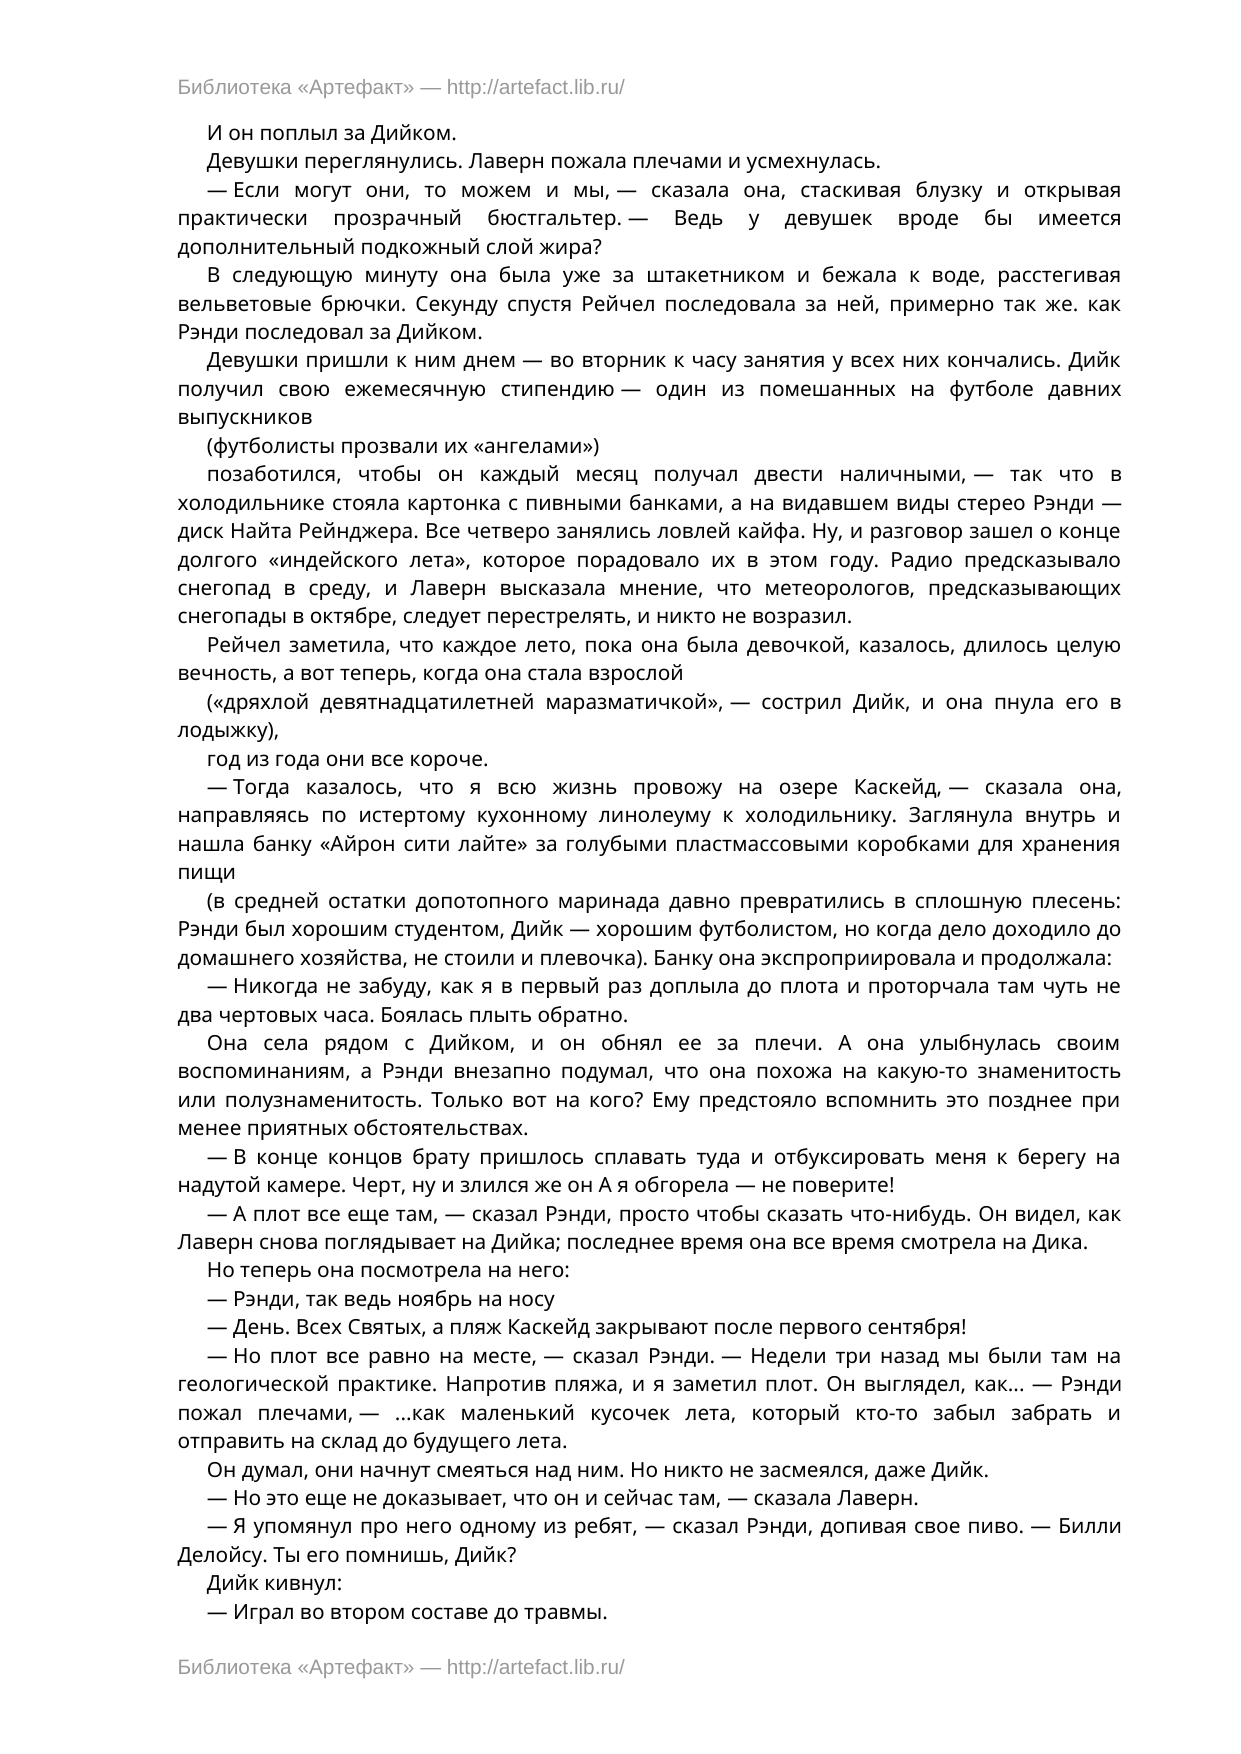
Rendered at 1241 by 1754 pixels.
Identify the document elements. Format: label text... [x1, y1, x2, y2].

text год из года они все короче. [177, 744, 1122, 772]
text — Рэнди, так ведь ноябрь на носу [177, 1284, 1122, 1312]
text Он думал, они начнут смеяться над ним. Но никто не засмеялся, даже Дийк. [177, 1455, 1122, 1483]
text — В конце концов брату пришлось сплавать туда и отбуксировать меня к берегу на надутой камере. Черт, ну и злился же он А я обгорела — не поверите! [177, 1142, 1122, 1199]
text — Но это еще не доказывает, что он и сейчас там, — сказала Лаверн. [177, 1483, 1122, 1512]
text — Я упомянул про него одному из ребят, — сказал Рэнди, допивая свое пиво. — Билли Делойсу. Ты его помнишь, Дийк? [177, 1512, 1122, 1568]
text Дийк кивнул: [177, 1568, 1122, 1597]
text Рейчел заметила, что каждое лето, пока она была девочкой, казалось, длилось целую вечность, а вот теперь, когда она стала взрослой [177, 630, 1122, 687]
text (футболисты прозвали их «ангелами») [177, 431, 1122, 459]
text Но теперь она посмотрела на него: [177, 1256, 1122, 1284]
text — Если могут они, то можем и мы, — сказала она, стаскивая блузку и открывая практически прозрачный бюстгальтер. — Ведь у девушек вроде бы имеется дополнительный подкожный слой жира? [177, 175, 1122, 260]
text — А плот все еще там, — сказал Рэнди, просто чтобы сказать что-нибудь. Он видел, как Лаверн снова поглядывает на Дийка; последнее время она все время смотрела на Дика. [177, 1199, 1122, 1256]
text Девушки пришли к ним днем — во вторник к часу занятия у всех них кончались. Дийк получил свою ежемесячную стипендию — один из помешанных на футболе давних выпускников [177, 346, 1122, 431]
text — Тогда казалось, что я всю жизнь провожу на озере Каскейд, — сказала она, направляясь по истертому кухонному линолеуму к холодильнику. Заглянула внутрь и нашла банку «Айрон сити лайте» за голубыми пластмассовыми коробками для хранения пищи [177, 772, 1122, 886]
text — День. Всех Святых, а пляж Каскейд закрывают после первого сентября! [177, 1312, 1122, 1341]
text — Но плот все равно на месте, — сказал Рэнди. — Недели три назад мы были там на геологической практике. Напротив пляжа, и я заметил плот. Он выглядел, как... — Рэнди пожал плечами, — ...как маленький кусочек лета, который кто-то забыл забрать и отправить на склад до будущего лета. [177, 1341, 1122, 1455]
text — Никогда не забуду, как я в первый раз доплыла до плота и проторчала там чуть не два чертовых часа. Боялась плыть обратно. [177, 971, 1122, 1028]
text — Играл во втором составе до травмы. [177, 1597, 1122, 1625]
text В следующую минуту она была уже за штакетником и бежала к воде, расстегивая вельветовые брючки. Секунду спустя Рейчел последовала за ней, примерно так же. как Рэнди последовал за Дийком. [177, 260, 1122, 346]
text позаботился, чтобы он каждый месяц получал двести наличными, — так что в холодильнике стояла картонка с пивными банками, а на видавшем виды стерео Рэнди — диск Найта Рейнджера. Все четверо занялись ловлей кайфа. Ну, и разговор зашел о конце долгого «индейского лета», которое порадовало их в этом году. Радио предсказывало снегопад в среду, и Лаверн высказала мнение, что метеорологов, предсказывающих снегопады в октябре, следует перестрелять, и никто не возразил. [177, 459, 1122, 630]
text Девушки переглянулись. Лаверн пожала плечами и усмехнулась. [177, 147, 1122, 175]
text И он поплыл за Дийком. [177, 118, 1122, 147]
text («дряхлой девятнадцатилетней маразматичкой», — сострил Дийк, и она пнула его в лодыжку), [177, 687, 1122, 744]
text Она села рядом с Дийком, и он обнял ее за плечи. А она улыбнулась своим воспоминаниям, а Рэнди внезапно подумал, что она похожа на какую-то знаменитость или полузнаменитость. Только вот на кого? Ему предстояло вспомнить это позднее при менее приятных обстоятельствах. [177, 1028, 1122, 1142]
text (в средней остатки допотопного маринада давно превратились в сплошную плесень: Рэнди был хорошим студентом, Дийк — хорошим футболистом, но когда дело доходило до домашнего хозяйства, не стоили и плевочка). Банку она экспроприировала и продолжала: [177, 886, 1122, 971]
